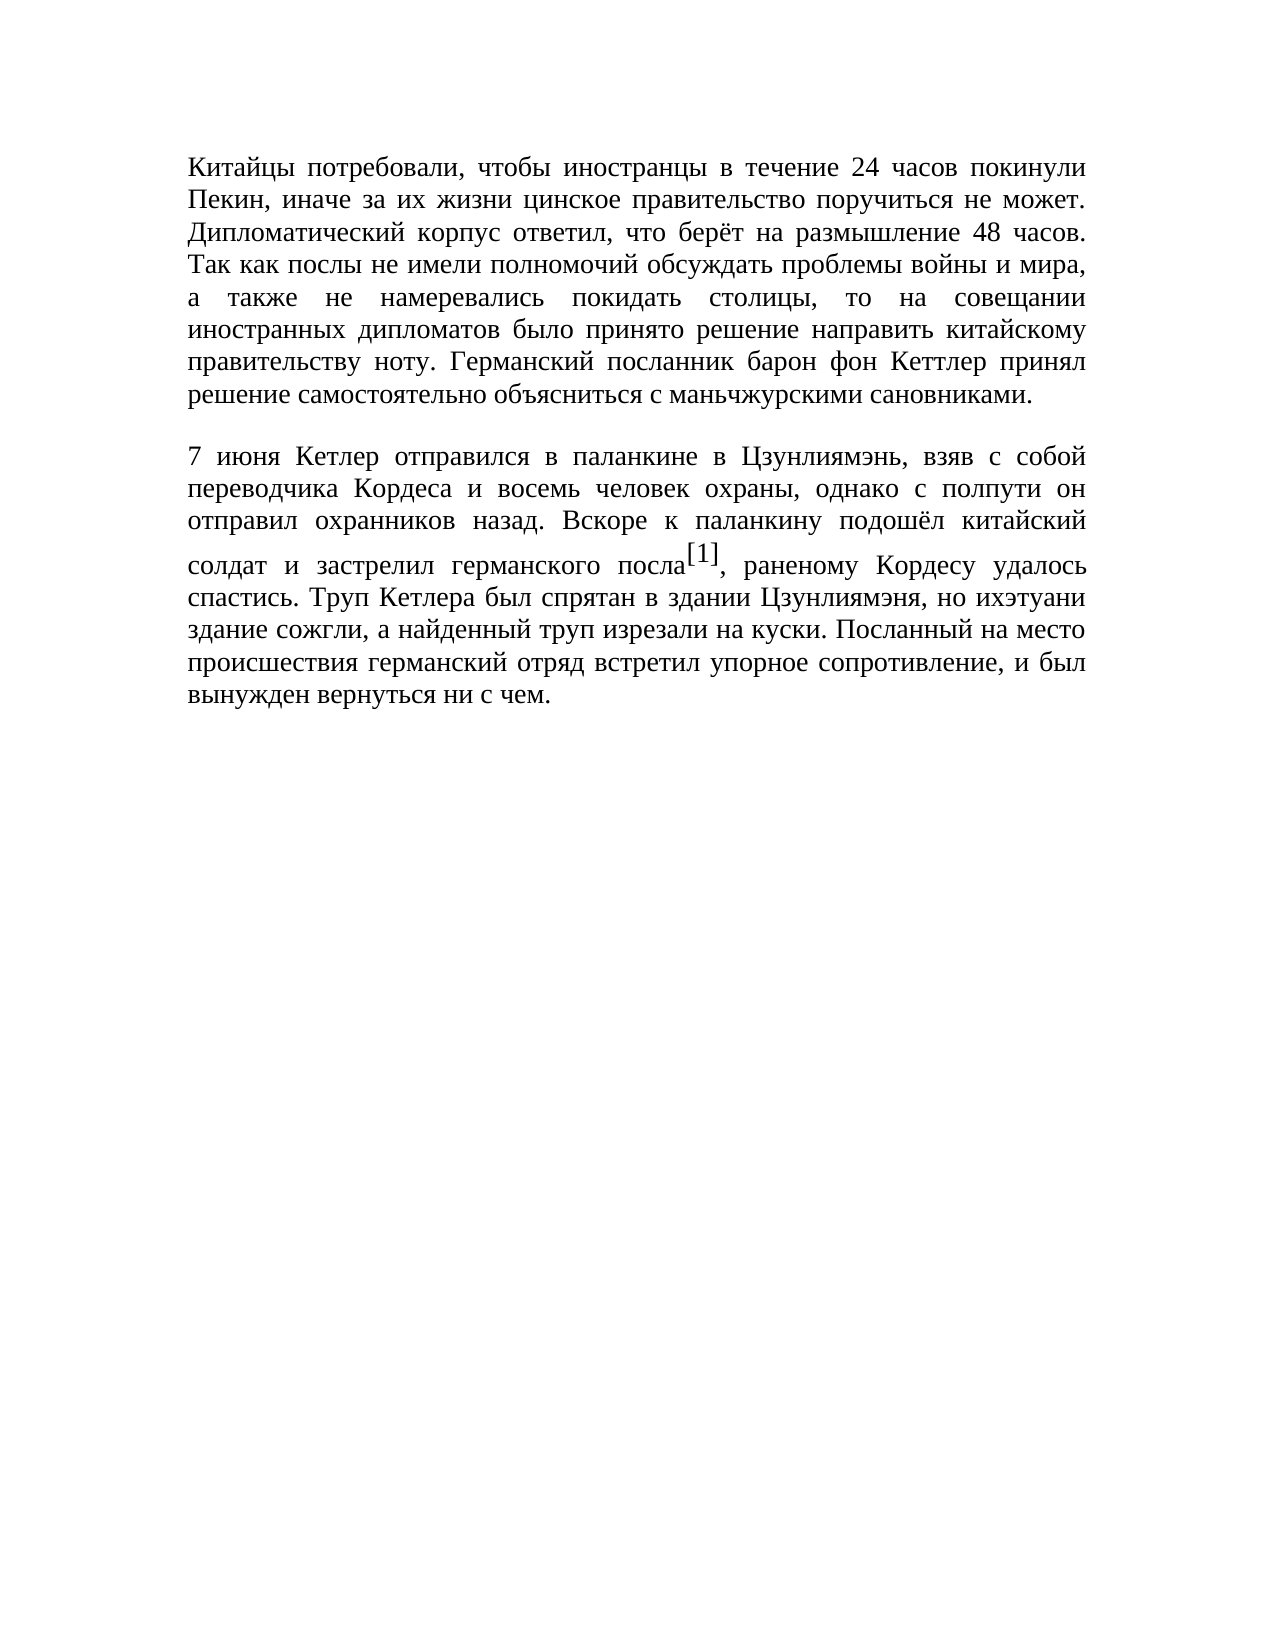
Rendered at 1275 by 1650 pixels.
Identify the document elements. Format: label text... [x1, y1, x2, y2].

text 7 июня Кетлер отправился в паланкине в Цзунлиямэнь, взяв с собой переводчика Кордеса и восемь человек охраны, однако с полпути он отправил охранников назад. Вскоре к паланкину подошёл китайский солдат и застрелил германского посла[1], раненому Кордесу удалось спастись. Труп Кетлера был спрятан в здании Цзунлиямэня, но ихэтуани здание сожгли, а найденный труп изрезали на куски. Посланный на место происшествия германский отряд встретил упорное сопротивление, и был вынужден вернуться ни с чем. [187, 439, 1087, 710]
text Китайцы потребовали, чтобы иностранцы в течение 24 часов покинули Пекин, иначе за их жизни цинское правительство поручиться не может. Дипломатический корпус ответил, что берёт на размышление 48 часов. Так как послы не имели полномочий обсуждать проблемы войны и мира, а также не намеревались покидать столицы, то на совещании иностранных дипломатов было принято решение направить китайскому правительству ноту. Германский посланник барон фон Кеттлер принял решение самостоятельно объясниться с маньчжурскими сановниками. [187, 150, 1087, 409]
